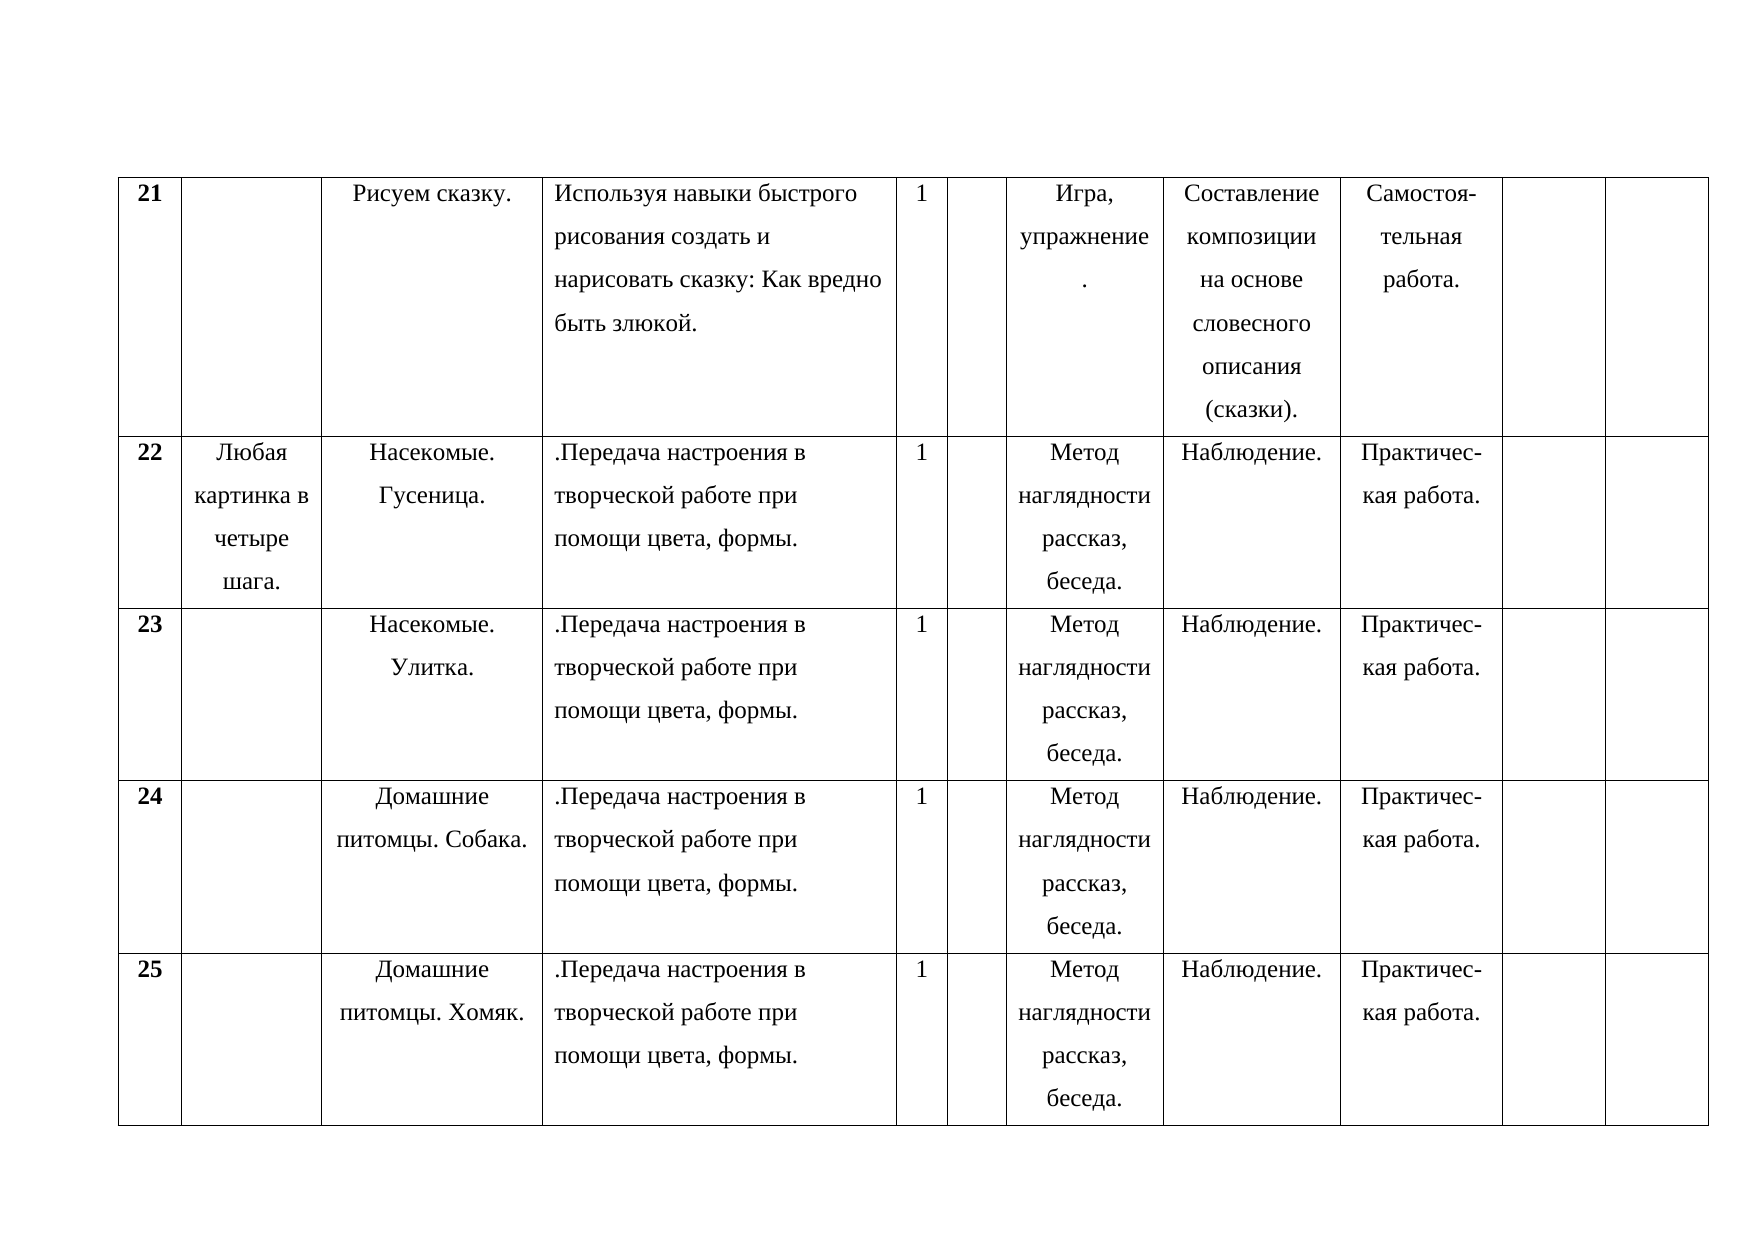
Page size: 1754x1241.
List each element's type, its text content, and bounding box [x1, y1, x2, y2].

table_cell 25 [119, 954, 181, 1125]
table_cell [543, 954, 896, 1125]
table_cell .Передача настроения в творческой работе при помощи цвета, формы. [543, 781, 896, 953]
table_cell Насекомые. Гусеница. [322, 437, 542, 608]
table_cell Насекомые. Улитка. [322, 609, 542, 780]
table_cell [1503, 954, 1605, 1125]
table_cell Метод наглядности рассказ, беседа. [1007, 609, 1163, 780]
table_cell [948, 178, 1006, 436]
table_cell [1606, 954, 1708, 1125]
table_cell Практичес-кая работа. [1341, 609, 1502, 780]
table_cell Используя навыки быстрого рисования создать и нарисовать сказку: Как вредно быть злюкой. [543, 178, 896, 436]
table_cell [182, 178, 321, 436]
table_cell Наблюдение. [1164, 781, 1340, 953]
table_cell [1606, 178, 1708, 436]
table_cell [182, 609, 321, 780]
table_cell 21 [119, 178, 181, 436]
table_cell .Передача настроения в творческой работе при помощи цвета, формы. [543, 437, 896, 608]
table_cell [948, 781, 1006, 953]
table_cell [182, 954, 321, 1125]
table_cell Домашние питомцы. Собака. [322, 781, 542, 953]
table_cell [1503, 781, 1605, 953]
table_cell [1503, 437, 1605, 608]
table_cell [948, 609, 1006, 780]
table_cell Рисуем сказку. [322, 178, 542, 436]
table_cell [1341, 954, 1502, 1125]
table_cell Составление композиции на основе словесного описания (сказки). [1164, 178, 1340, 436]
table_cell Наблюдение. [1164, 609, 1340, 780]
table_cell [1503, 178, 1605, 436]
table_cell Метод наглядности рассказ, беседа. [1007, 437, 1163, 608]
table_cell [1606, 437, 1708, 608]
table_cell Метод наглядности рассказ, беседа. [1007, 954, 1163, 1125]
table_cell [948, 954, 1006, 1125]
table_cell Самостоя-тельная работа. [1341, 178, 1502, 436]
table_cell [948, 437, 1006, 608]
table_cell Практичес-кая работа. [1341, 437, 1502, 608]
table_cell Наблюдение. [1164, 437, 1340, 608]
table_cell Практичес-кая работа. [1341, 781, 1502, 953]
table_cell Игра, упражнение. [1007, 178, 1163, 436]
table_cell [1606, 781, 1708, 953]
table_cell Любая картинка в четыре шага. [182, 437, 321, 608]
table_cell 1 [897, 178, 947, 436]
table_cell Наблюдение. [1164, 954, 1340, 1125]
table_cell [1606, 609, 1708, 780]
table_cell [182, 781, 321, 953]
table_cell [1503, 609, 1605, 780]
table_cell 23 [119, 609, 181, 780]
table_cell Метод наглядности рассказ, беседа. [1007, 781, 1163, 953]
table_cell 24 [119, 781, 181, 953]
table_cell 1 [897, 954, 947, 1125]
table_cell 22 [119, 437, 181, 608]
table_cell Домашние питомцы. Хомяк. [322, 954, 542, 1125]
table_cell 1 [897, 781, 947, 953]
table_cell 1 [897, 437, 947, 608]
table_cell 1 [897, 609, 947, 780]
table_cell .Передача настроения в творческой работе при помощи цвета, формы. [543, 609, 896, 780]
